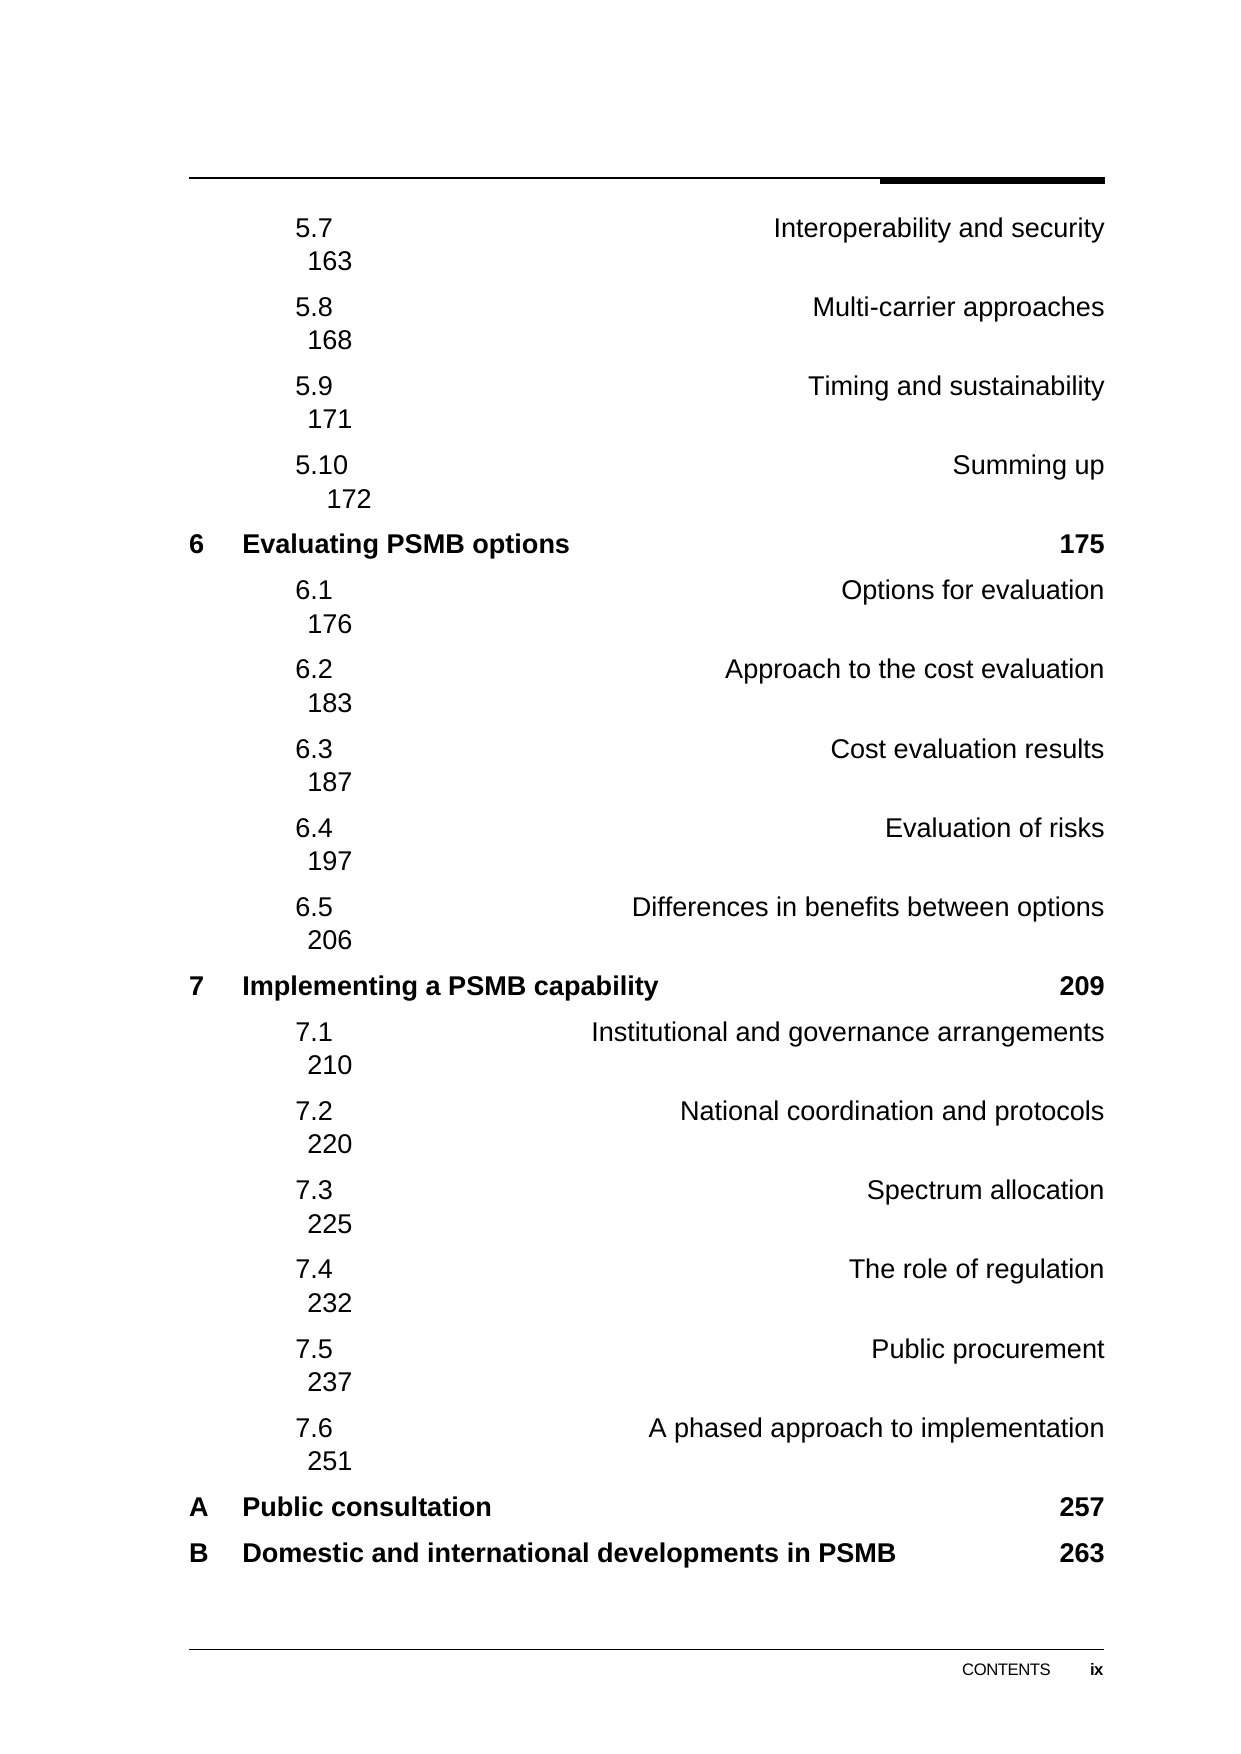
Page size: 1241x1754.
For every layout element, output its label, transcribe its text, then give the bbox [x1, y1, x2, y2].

text 6.3 Cost evaluation results 187 [295, 731, 1104, 798]
text 6.2 Approach to the cost evaluation 183 [295, 652, 1104, 719]
text 5.10 Summing up 172 [295, 448, 1104, 515]
text 7.3 Spectrum allocation 225 [295, 1173, 1104, 1240]
text 7.5 Public procurement 237 [295, 1331, 1104, 1398]
text 7.1 Institutional and governance arrangements 210 [295, 1015, 1104, 1081]
text 7.2 National coordination and protocols 220 [295, 1094, 1104, 1161]
text B Domestic and international developments in PSMB 263 [189, 1536, 1016, 1569]
text 7 Implementing a PSMB capability 209 [189, 969, 1016, 1002]
text 6.5 Differences in benefits between options 206 [295, 890, 1104, 956]
text 6.1 Options for evaluation 176 [295, 573, 1104, 640]
text 5.8 Multi-carrier approaches 168 [295, 290, 1104, 356]
text 7.4 The role of regulation 232 [295, 1252, 1104, 1319]
text 7.6 A phased approach to implementation 251 [295, 1411, 1104, 1477]
text 6.4 Evaluation of risks 197 [295, 811, 1104, 877]
text 5.7 Interoperability and security 163 [295, 211, 1104, 277]
text 5.9 Timing and sustainability 171 [295, 369, 1104, 436]
text A Public consultation 257 [189, 1490, 1016, 1523]
text 6 Evaluating PSMB options 175 [189, 527, 1016, 561]
